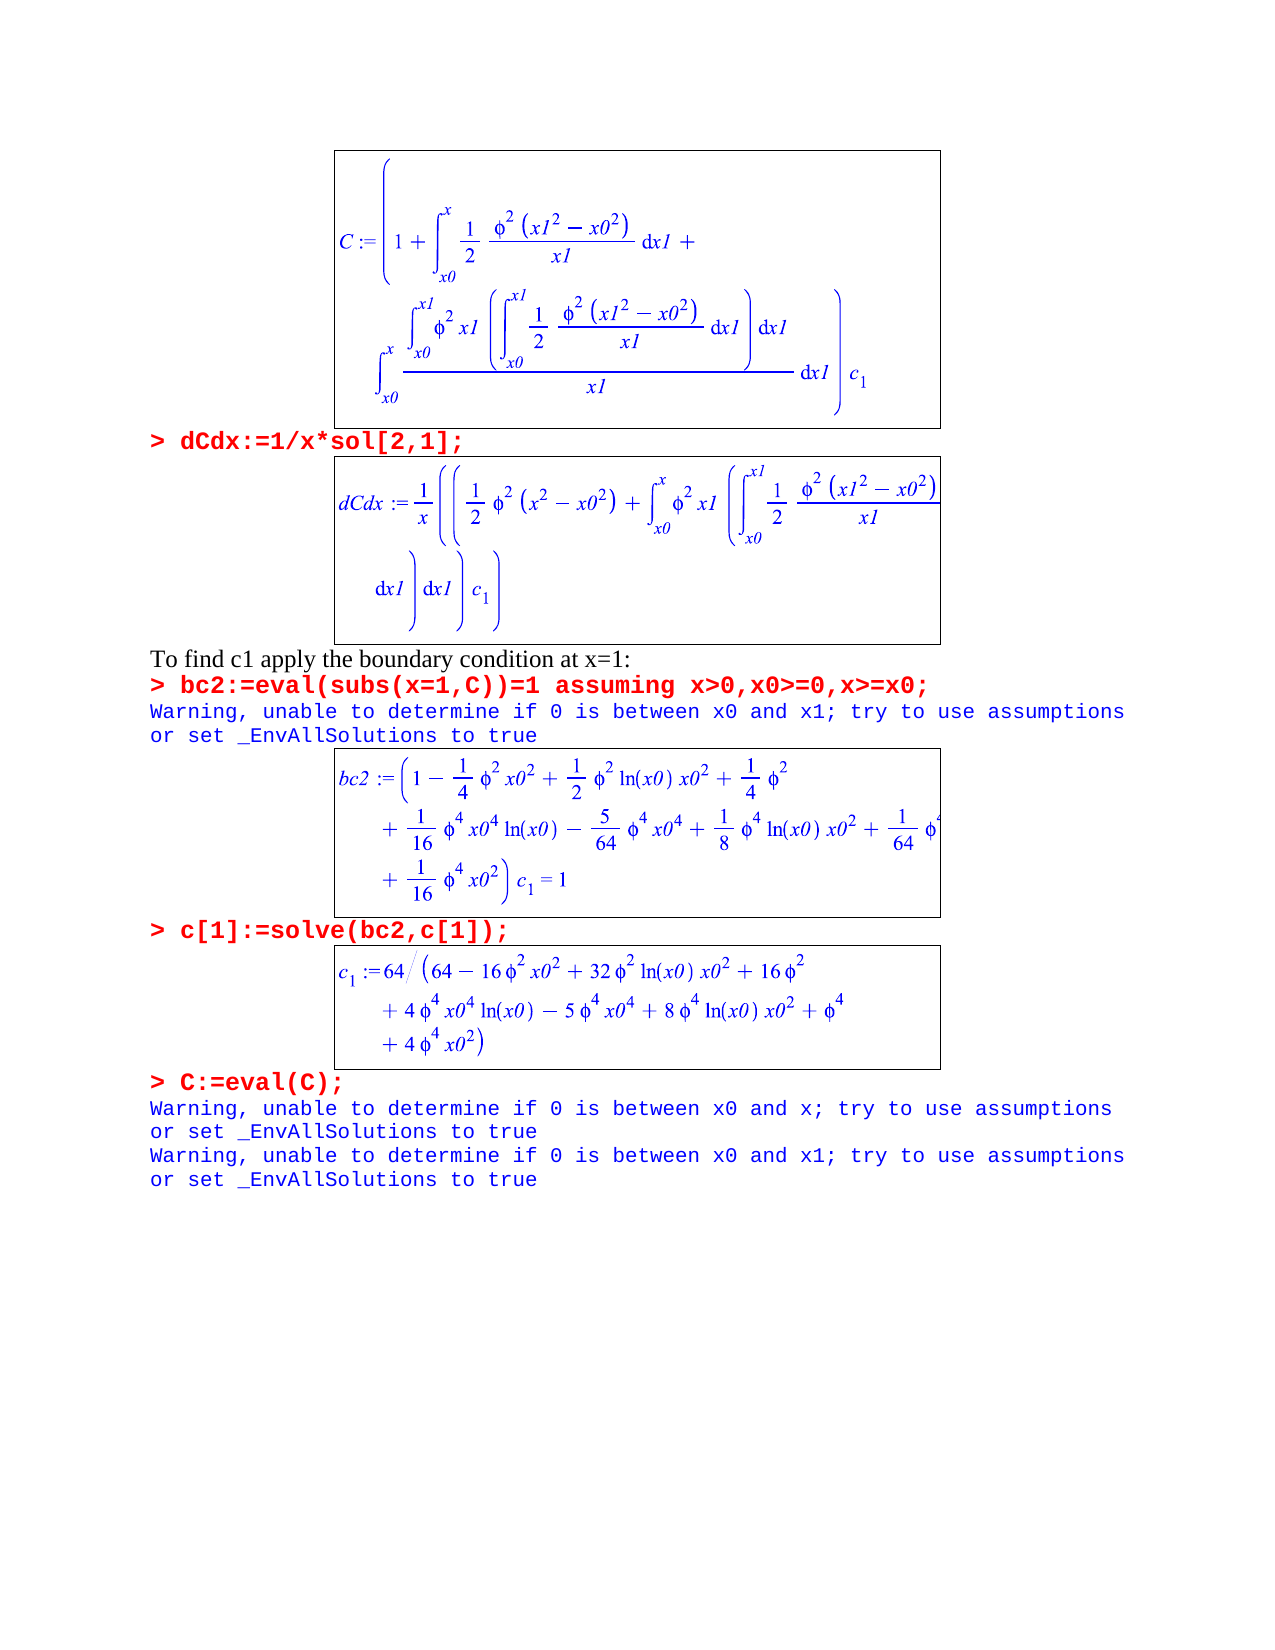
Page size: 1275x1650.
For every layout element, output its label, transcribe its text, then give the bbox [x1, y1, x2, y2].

text > dCdx:=1/x*sol[2,1]; [150, 428, 1125, 457]
text > C:=eval(C); [150, 1069, 1125, 1098]
text Warning, unable to determine if 0 is between x0 and x1; try to use assumptions or set _EnvAllSolutions to true [150, 1145, 1125, 1192]
text > bc2:=eval(subs(x=1,C))=1 assuming x>0,x0>=0,x>=x0; [150, 673, 1125, 701]
text Warning, unable to determine if 0 is between x0 and x; try to use assumptions or set _EnvAllSolutions to true [150, 1098, 1125, 1145]
text > c[1]:=solve(bc2,c[1]); [150, 917, 1125, 946]
text Warning, unable to determine if 0 is between x0 and x1; try to use assumptions or set _EnvAllSolutions to true [150, 701, 1125, 748]
text To find c1 apply the boundary condition at x=1: [150, 644, 1125, 673]
